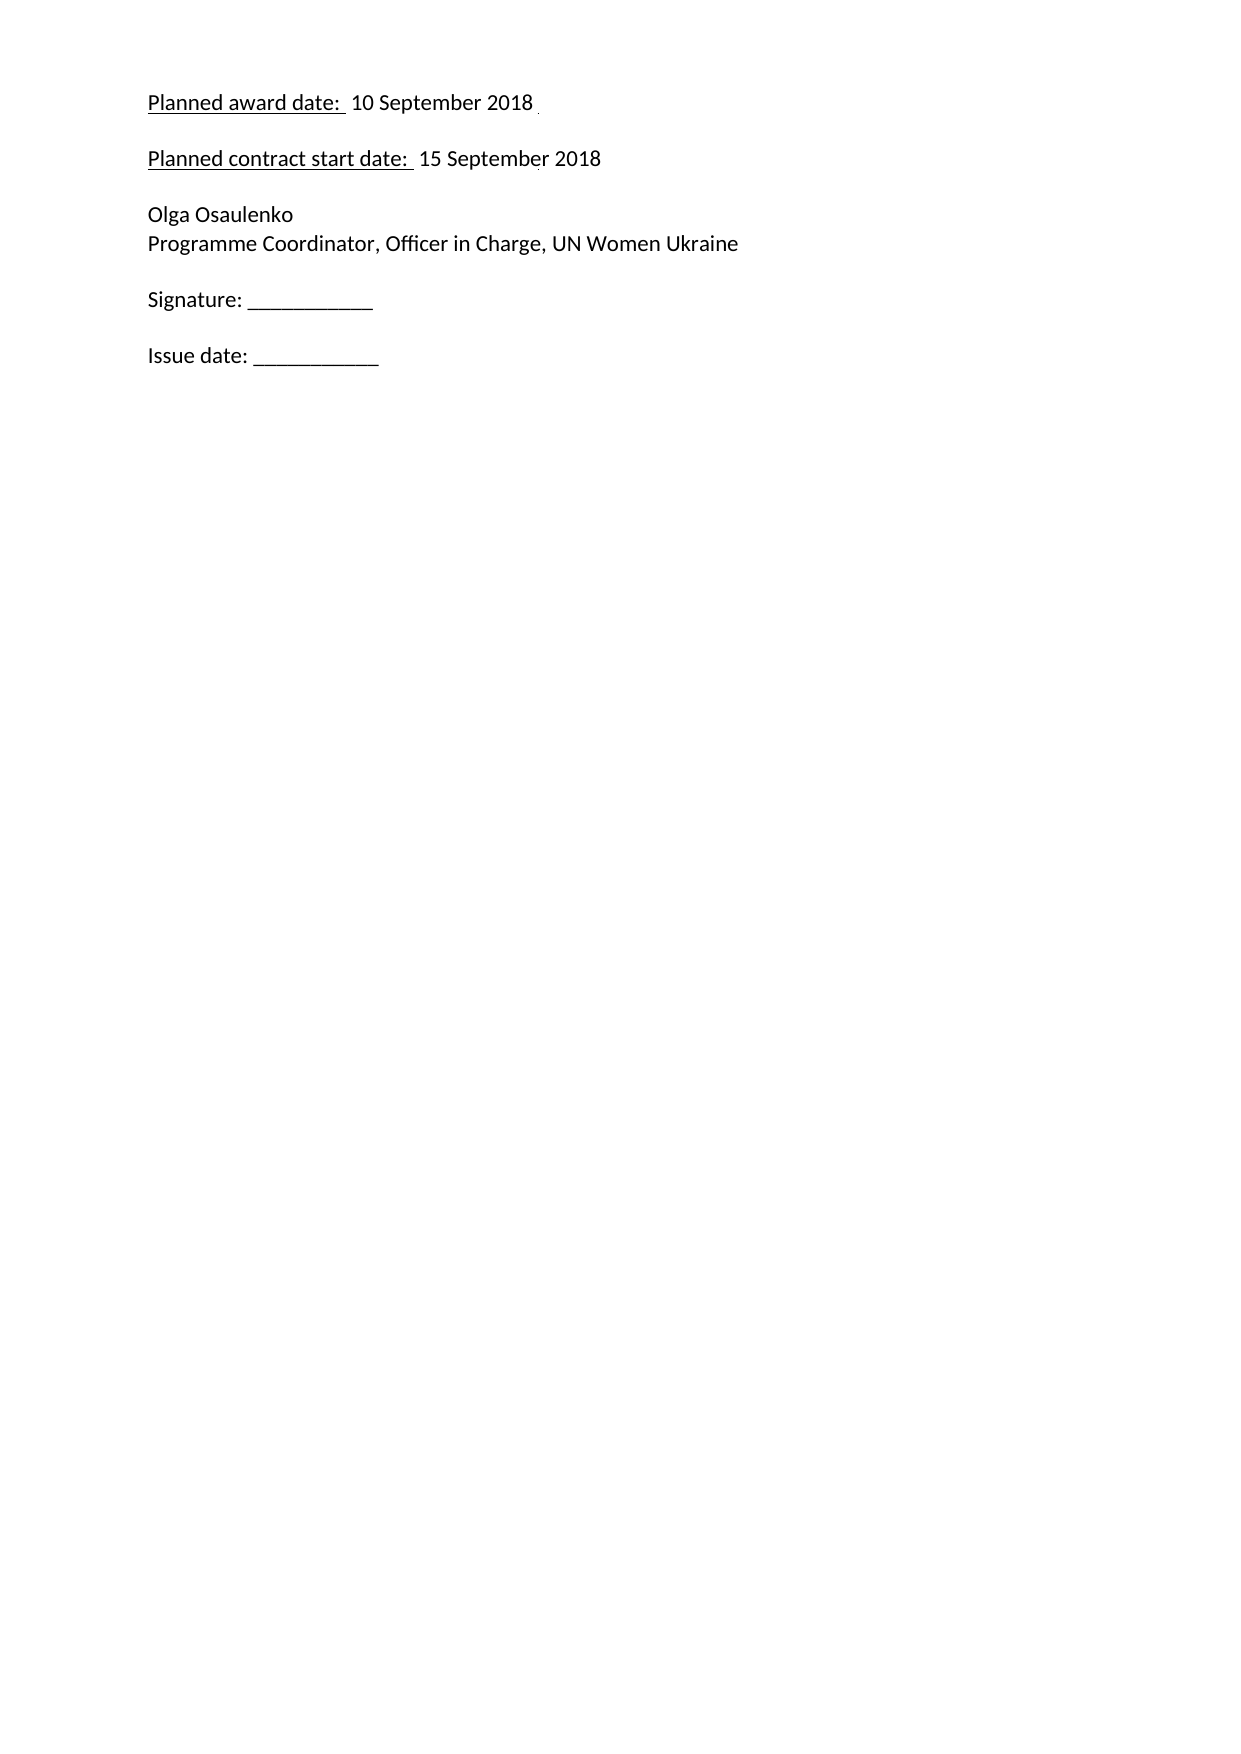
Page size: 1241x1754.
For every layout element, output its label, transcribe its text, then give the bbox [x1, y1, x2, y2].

text Programme Coordinator, Officer in Charge, UN Women Ukraine [148, 229, 1137, 257]
text Olga Osaulenko [148, 201, 1137, 229]
text Planned award date: 10 September 2018 [148, 88, 1137, 117]
text Planned contract start date: 15 September 2018 [148, 144, 1137, 173]
text Issue date: ___________ [148, 341, 1137, 369]
text Signature: ___________ [148, 285, 1137, 313]
